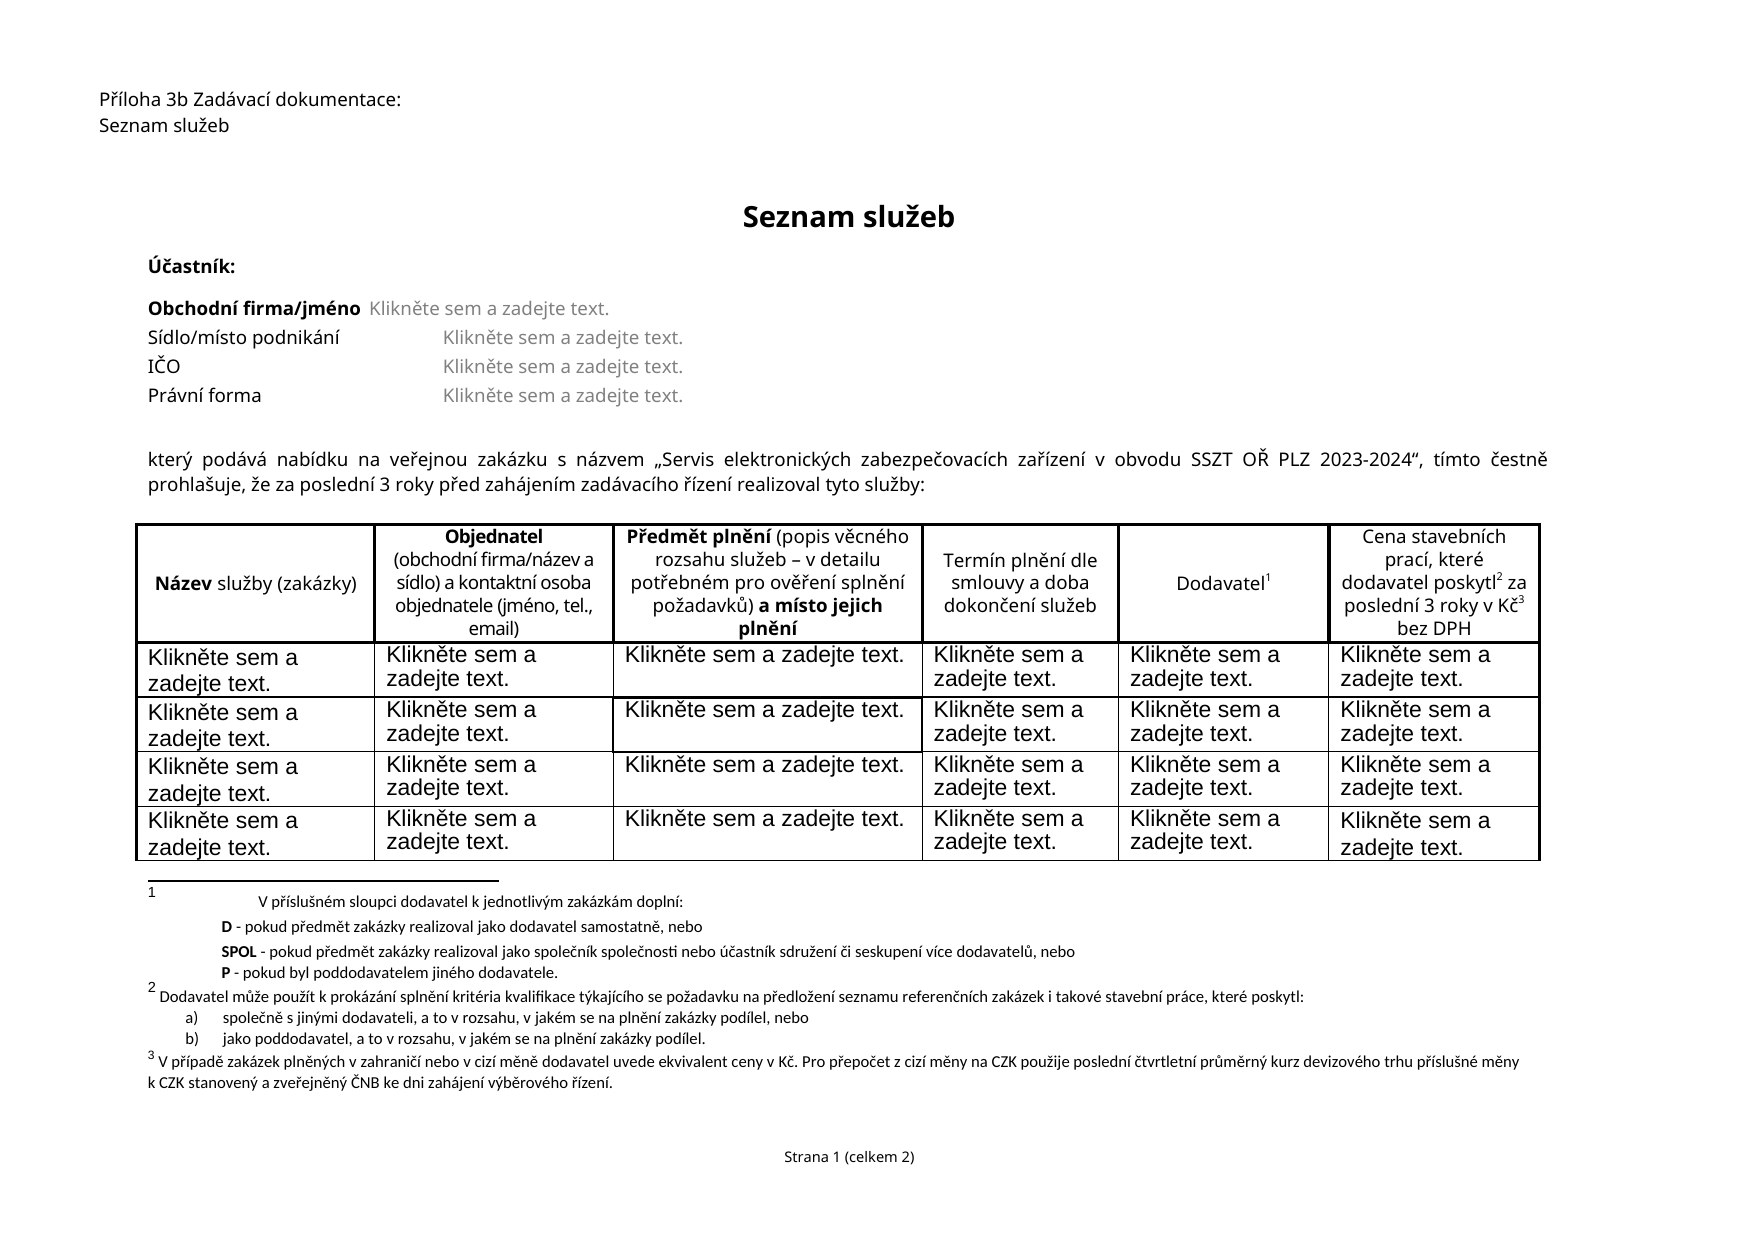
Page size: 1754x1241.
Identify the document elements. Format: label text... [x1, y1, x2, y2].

table_header Termín plnění dle smlouvy a doba dokončení služeb [924, 526, 1117, 641]
table_header Objednatel (obchodní firma/název a sídlo) a kontaktní osoba objednatele (jméno, tel., email) [376, 526, 612, 641]
text Účastník: [148, 249, 1551, 279]
text IČO [148, 350, 1551, 379]
table_header Dodavatel [1120, 526, 1327, 641]
table_header Předmět plnění (popis věcného rozsahu služeb – v detailu potřebném pro ověření splnění požadavků) a místo jejich plnění [615, 526, 921, 641]
text Sídlo/místo podnikání [148, 321, 1551, 350]
table_header Cena stavebních prací, které dodavatel poskytl za poslední 3 roky v Kč bez DPH [1331, 526, 1538, 641]
table_header Název služby (zakázky) [138, 526, 373, 641]
title Seznam služeb [148, 196, 1551, 236]
text který podává nabídku na veřejnou zakázku s názvem „Servis elektronických zabezpečovacích zařízení v obvodu SSZT OŘ PLZ 2023-2024“, tímto čestně prohlašuje, že za poslední 3 roky před zahájením zadávacího řízení realizoval tyto služby: [148, 446, 1551, 497]
text Právní forma [148, 379, 1551, 408]
text Obchodní firma/jméno [148, 292, 1551, 321]
